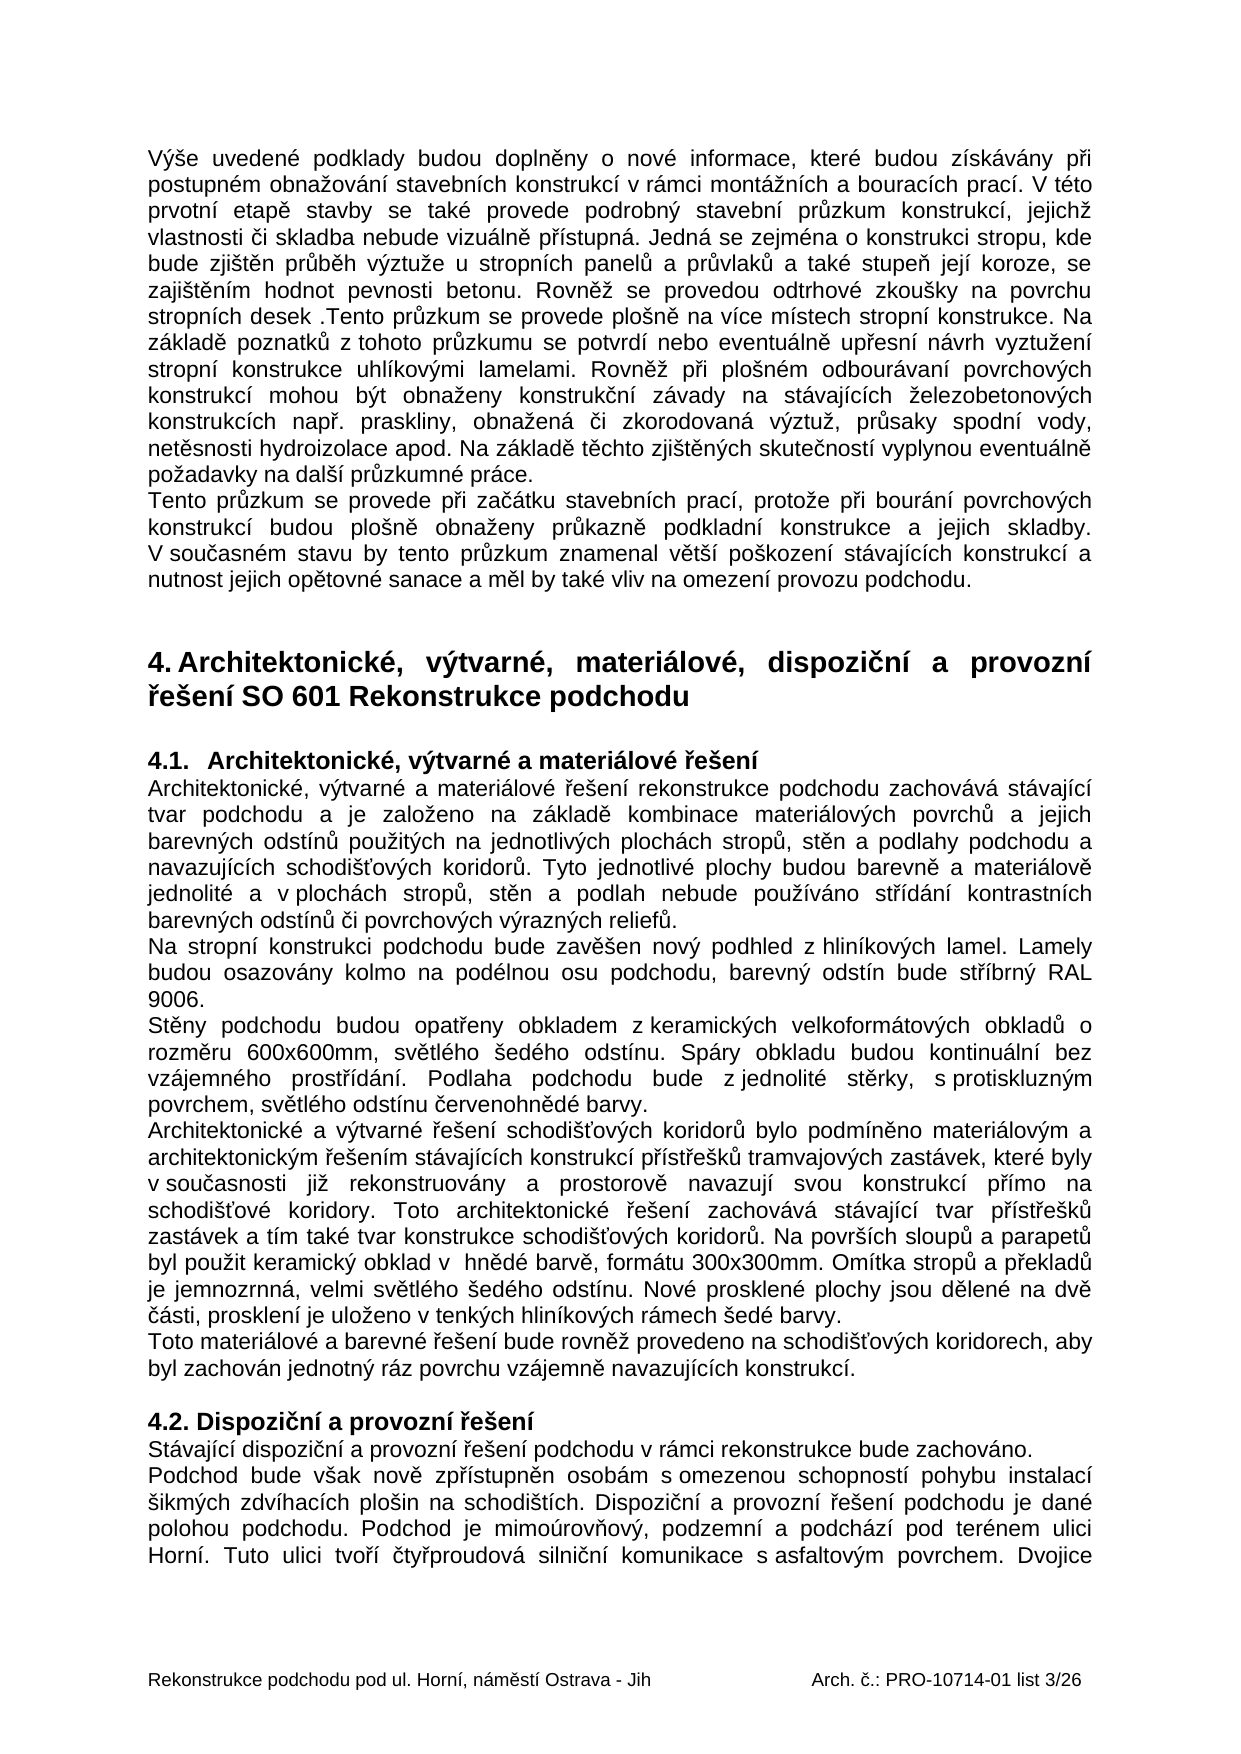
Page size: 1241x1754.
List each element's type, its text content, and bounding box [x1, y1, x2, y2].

text Stávající dispoziční a provozní řešení podchodu v rámci rekonstrukce bude zachováno. [148, 1436, 1092, 1462]
text Tento průzkum se provede při začátku stavebních prací, protože při bourání povrchových konstrukcí budou plošně obnaženy průkazně podkladní konstrukce a jejich skladby. V současném stavu by tento průzkum znamenal větší poškození stávajících konstrukcí a nutnost jejich opětovné sanace a měl by také vliv na omezení provozu podchodu. [148, 487, 1092, 593]
text Architektonické, výtvarné a materiálové řešení rekonstrukce podchodu zachovává stávající tvar podchodu a je založeno na základě kombinace materiálových povrchů a jejich barevných odstínů použitých na jednotlivých plochách stropů, stěn a podlahy podchodu a navazujících schodišťových koridorů. Tyto jednotlivé plochy budou barevně a materiálově jednolité a v plochách stropů, stěn a podlah nebude používáno střídání kontrastních barevných odstínů či povrchových výrazných reliefů. [148, 775, 1092, 933]
text Architektonické a výtvarné řešení schodišťových koridorů bylo podmíněno materiálovým a architektonickým řešením stávajících konstrukcí přístřešků tramvajových zastávek, které byly v současnosti již rekonstruovány a prostorově navazují svou konstrukcí přímo na schodišťové koridory. Toto architektonické řešení zachovává stávající tvar přístřešků zastávek a tím také tvar konstrukce schodišťových koridorů. Na površích sloupů a parapetů byl použit keramický obklad v hnědé barvě, formátu 300x300mm. Omítka stropů a překladů je jemnozrnná, velmi světlého šedého odstínu. Nové prosklené plochy jsou dělené na dvě části, prosklení je uloženo v tenkých hliníkových rámech šedé barvy. [148, 1117, 1092, 1328]
text 4.1. Architektonické, výtvarné a materiálové řešení [148, 746, 1092, 775]
text Výše uvedené podklady budou doplněny o nové informace, které budou získávány při postupném obnažování stavebních konstrukcí v rámci montážních a bouracích prací. V této prvotní etapě stavby se také provede podrobný stavební průzkum konstrukcí, jejichž vlastnosti či skladba nebude vizuálně přístupná. Jedná se zejména o konstrukci stropu, kde bude zjištěn průběh výztuže u stropních panelů a průvlaků a také stupeň její koroze, se zajištěním hodnot pevnosti betonu. Rovněž se provedou odtrhové zkoušky na povrchu stropních desek .Tento průzkum se provede plošně na více místech stropní konstrukce. Na základě poznatků z tohoto průzkumu se potvrdí nebo eventuálně upřesní návrh vyztužení stropní konstrukce uhlíkovými lamelami. Rovněž při plošném odbourávaní povrchových konstrukcí mohou být obnaženy konstrukční závady na stávajících železobetonových konstrukcích např. praskliny, obnažená či zkorodovaná výztuž, průsaky spodní vody, netěsnosti hydroizolace apod. Na základě těchto zjištěných skutečností vyplynou eventuálně požadavky na další průzkumné práce. [148, 145, 1092, 487]
text Na stropní konstrukci podchodu bude zavěšen nový podhled z hliníkových lamel. Lamely budou osazovány kolmo na podélnou osu podchodu, barevný odstín bude stříbrný RAL 9006. [148, 933, 1092, 1012]
text Stěny podchodu budou opatřeny obkladem z keramických velkoformátových obkladů o rozměru 600x600mm, světlého šedého odstínu. Spáry obkladu budou kontinuální bez vzájemného prostřídání. Podlaha podchodu bude z jednolité stěrky, s protiskluzným povrchem, světlého odstínu červenohnědé barvy. [148, 1012, 1092, 1117]
text 4. Architektonické, výtvarné, materiálové, dispoziční a provozní řešení SO 601 Rekonstrukce podchodu [148, 646, 1092, 713]
text Toto materiálové a barevné řešení bude rovněž provedeno na schodišťových koridorech, aby byl zachován jednotný ráz povrchu vzájemně navazujících konstrukcí. [148, 1328, 1092, 1381]
text 4.2. Dispoziční a provozní řešení [148, 1407, 1092, 1436]
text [148, 1462, 1092, 1568]
